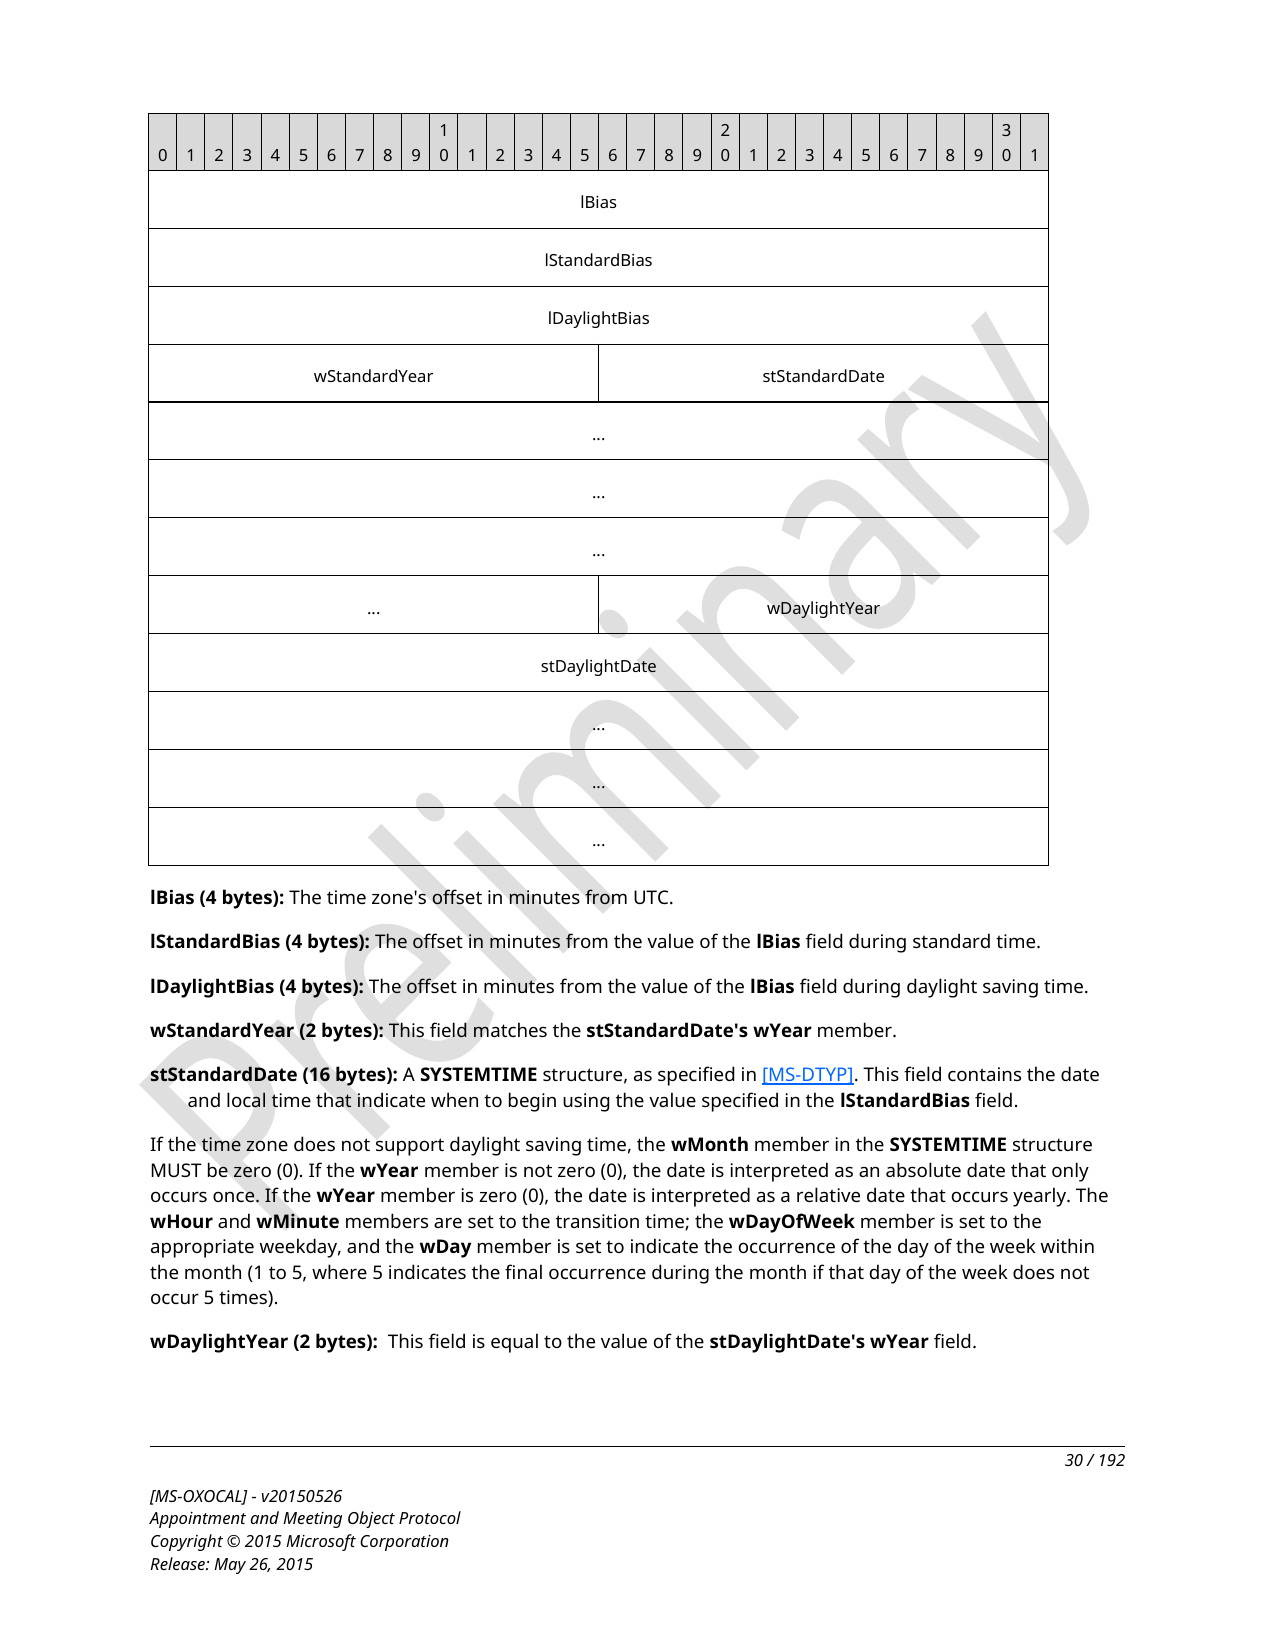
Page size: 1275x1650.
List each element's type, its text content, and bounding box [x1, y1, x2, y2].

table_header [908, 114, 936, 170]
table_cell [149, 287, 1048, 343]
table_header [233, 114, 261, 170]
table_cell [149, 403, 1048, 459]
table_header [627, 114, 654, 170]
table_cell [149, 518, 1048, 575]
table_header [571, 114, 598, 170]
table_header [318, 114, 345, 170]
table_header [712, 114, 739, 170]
text wStandardYear (2 bytes): This field matches the stStandardDate's wYear member. [150, 1017, 1125, 1043]
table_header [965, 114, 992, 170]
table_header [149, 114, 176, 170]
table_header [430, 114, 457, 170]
text lDaylightBias (4 bytes): The offset in minutes from the value of the lBias field during daylight saving time. [150, 973, 1125, 999]
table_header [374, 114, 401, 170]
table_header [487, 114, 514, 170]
text If the time zone does not support daylight saving time, the wMonth member in the SYSTEMTIME structure MUST be zero (0). If the wYear member is not zero (0), the date is interpreted as an absolute date that only occurs once. If the wYear member is zero (0), the date is interpreted as a relative date that occurs yearly. The wHour and wMinute members are set to the transition time; the wDayOfWeek member is set to the appropriate weekday, and the wDay member is set to indicate the occurrence of the day of the week within the month (1 to 5, where 5 indicates the final occurrence during the month if that day of the week does not occur 5 times). [150, 1131, 1125, 1310]
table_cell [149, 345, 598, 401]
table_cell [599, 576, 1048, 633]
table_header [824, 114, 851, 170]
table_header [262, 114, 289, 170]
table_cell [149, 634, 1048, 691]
text lStandardBias (4 bytes): The offset in minutes from the value of the lBias field during standard time. [150, 929, 1125, 954]
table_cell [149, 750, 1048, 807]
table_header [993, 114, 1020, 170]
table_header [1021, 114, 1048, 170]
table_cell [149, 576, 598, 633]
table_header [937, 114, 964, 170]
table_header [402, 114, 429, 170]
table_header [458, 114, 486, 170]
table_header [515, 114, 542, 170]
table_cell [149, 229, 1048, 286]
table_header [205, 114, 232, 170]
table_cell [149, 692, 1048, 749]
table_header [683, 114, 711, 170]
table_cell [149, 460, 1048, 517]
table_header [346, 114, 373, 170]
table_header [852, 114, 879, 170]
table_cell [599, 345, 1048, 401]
text stStandardDate (16 bytes): A SYSTEMTIME structure, as specified in [MS-DTYP]. This field contains the date and local time that indicate when to begin using the value specified in the lStandardBias field. [150, 1062, 1125, 1113]
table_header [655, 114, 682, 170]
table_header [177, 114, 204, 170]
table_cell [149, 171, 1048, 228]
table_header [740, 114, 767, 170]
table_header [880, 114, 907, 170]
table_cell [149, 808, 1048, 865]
text lBias (4 bytes): The time zone's offset in minutes from UTC. [150, 884, 1125, 910]
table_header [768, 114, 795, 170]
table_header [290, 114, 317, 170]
text wDaylightYear (2 bytes): This field is equal to the value of the stDaylightDate's wYear field. [150, 1329, 1125, 1354]
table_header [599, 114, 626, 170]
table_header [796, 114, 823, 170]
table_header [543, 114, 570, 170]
